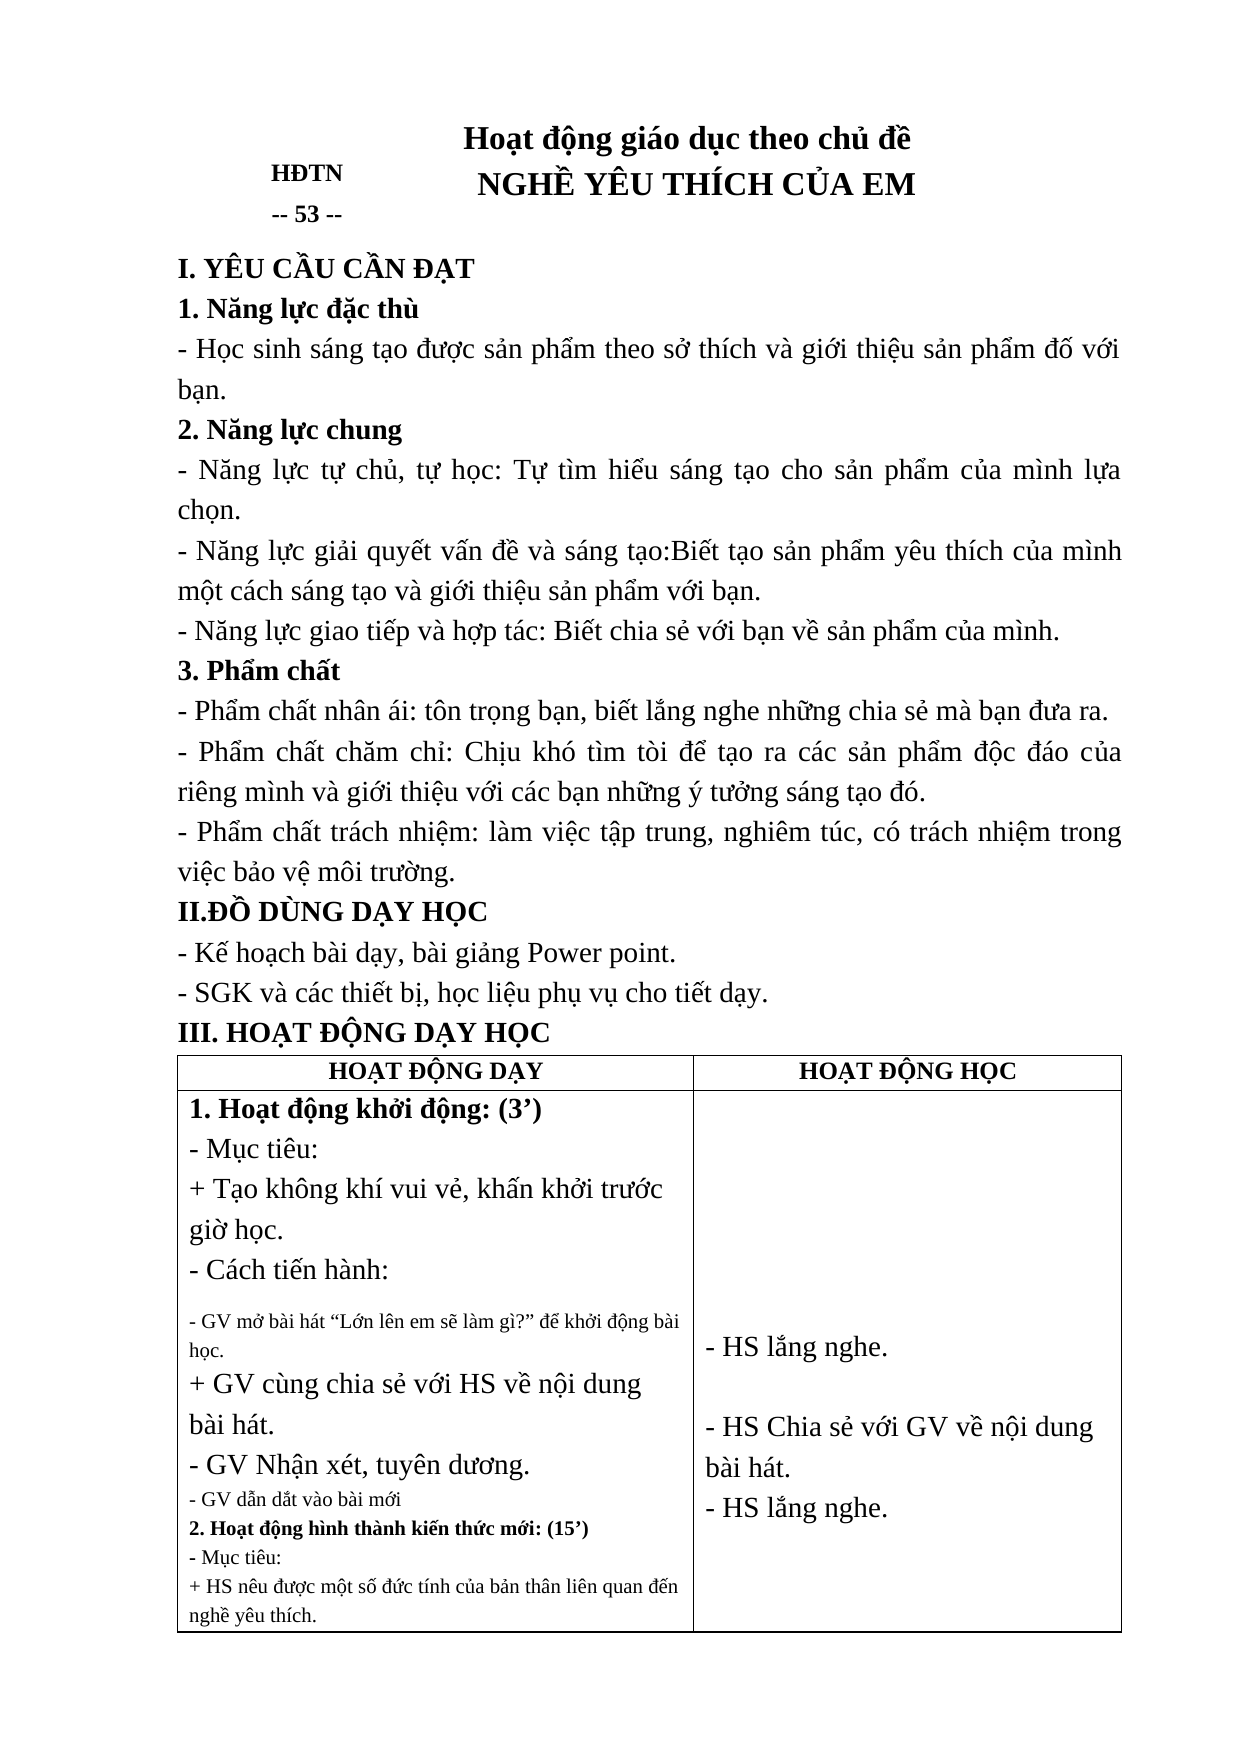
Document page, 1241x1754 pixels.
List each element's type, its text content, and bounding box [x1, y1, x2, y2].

text - Năng lực giao tiếp và hợp tác: Biết chia sẻ với bạn về sản phẩm của mình. [177, 613, 1122, 647]
text 1. Năng lực đặc thù [177, 291, 1122, 325]
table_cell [178, 1091, 693, 1631]
text - Kế hoạch bài dạy, bài giảng Power point. [177, 935, 1122, 968]
text - Học sinh sáng tạo được sản phẩm theo sở thích và giới thiệu sản phẩm đố với bạn. [177, 332, 1122, 405]
text - Năng lực giải quyết vấn đề và sáng tạo:Biết tạo sản phẩm yêu thích của mình một cách sáng tạo và giới thiệu sản phẩm với bạn. [177, 533, 1122, 606]
text NGHỀ YÊU THÍCH CỦA EM [177, 164, 1122, 202]
text - SGK và các thiết bị, học liệu phụ vụ cho tiết dạy. [177, 975, 1122, 1008]
text III. HOẠT ĐỘNG DẠY HỌC [177, 1015, 1122, 1049]
text I. YÊU CẦU CẦN ĐẠT [177, 251, 1122, 285]
text Hoạt động giáo dục theo chủ đề [177, 118, 1122, 156]
text II.ĐỒ DÙNG DẠY HỌC [177, 894, 1122, 928]
text 3. Phẩm chất [177, 653, 1122, 687]
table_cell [694, 1091, 1121, 1631]
text - Phẩm chất trách nhiệm: làm việc tập trung, nghiêm túc, có trách nhiệm trong việc bảo vệ môi trường. [177, 814, 1122, 888]
table_header HOẠT ĐỘNG DẠY [178, 1056, 693, 1090]
table_header HOẠT ĐỘNG HỌC [694, 1056, 1121, 1090]
text - Năng lực tự chủ, tự học: Tự tìm hiểu sáng tạo cho sản phẩm của mình lựa chọn. [177, 452, 1122, 526]
text 2. Năng lực chung [177, 412, 1122, 446]
text - Phẩm chất chăm chỉ: Chịu khó tìm tòi để tạo ra các sản phẩm độc đáo của riêng mình và giới thiệu với các bạn những ý tưởng sáng tạo đó. [177, 734, 1122, 807]
text - Phẩm chất nhân ái: tôn trọng bạn, biết lắng nghe những chia sẻ mà bạn đưa ra. [177, 693, 1122, 727]
